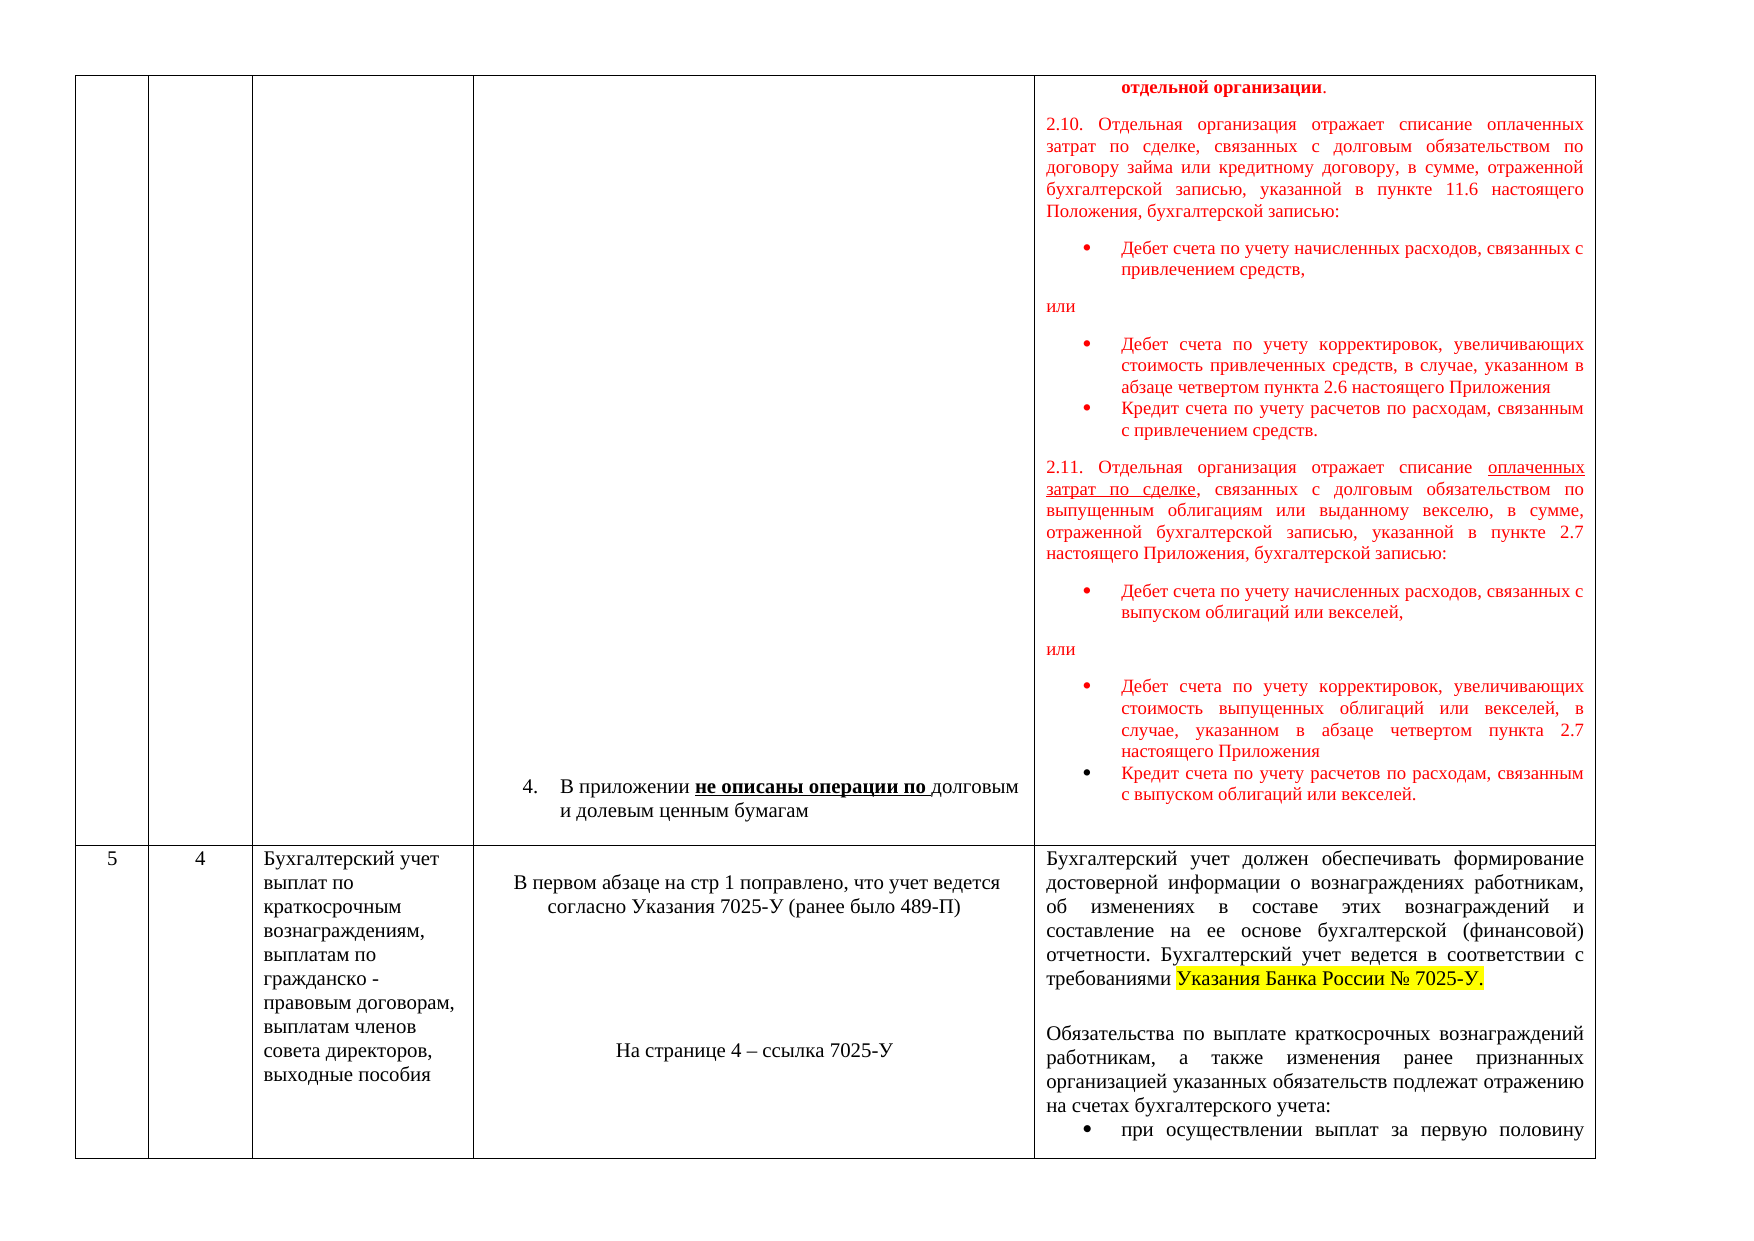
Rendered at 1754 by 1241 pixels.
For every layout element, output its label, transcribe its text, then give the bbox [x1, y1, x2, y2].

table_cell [474, 846, 1034, 1158]
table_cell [1035, 846, 1595, 1158]
table_cell 3 [149, 76, 252, 844]
table_cell 4 [149, 846, 252, 1158]
table_cell 5 [76, 846, 148, 1158]
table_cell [253, 76, 473, 844]
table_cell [253, 846, 473, 1158]
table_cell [1035, 76, 1595, 844]
table_cell 4 [76, 76, 148, 844]
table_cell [474, 76, 1034, 844]
